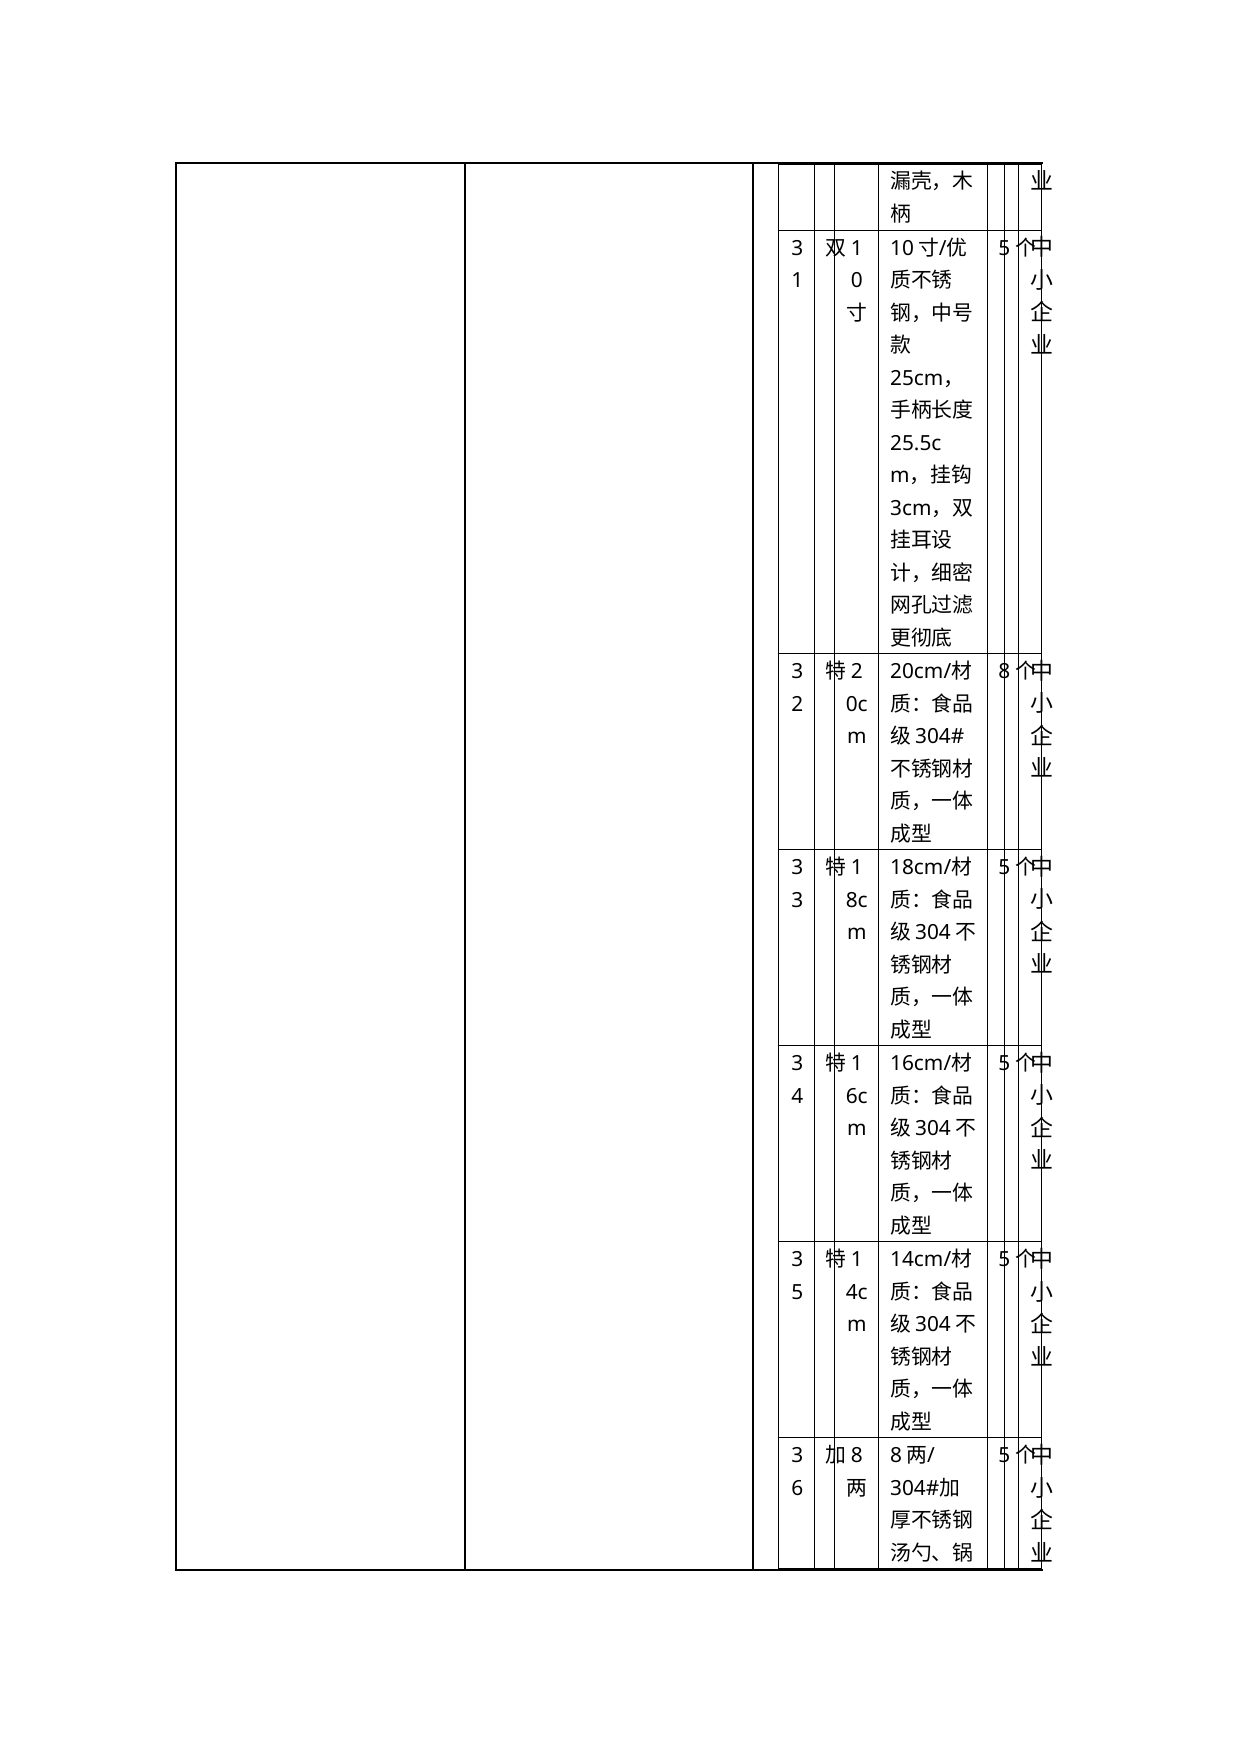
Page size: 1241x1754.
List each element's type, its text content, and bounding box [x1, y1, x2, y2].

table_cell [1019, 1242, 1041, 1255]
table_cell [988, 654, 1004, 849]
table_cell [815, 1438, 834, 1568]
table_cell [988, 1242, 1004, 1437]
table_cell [879, 165, 987, 230]
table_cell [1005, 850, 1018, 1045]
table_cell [835, 1438, 878, 1568]
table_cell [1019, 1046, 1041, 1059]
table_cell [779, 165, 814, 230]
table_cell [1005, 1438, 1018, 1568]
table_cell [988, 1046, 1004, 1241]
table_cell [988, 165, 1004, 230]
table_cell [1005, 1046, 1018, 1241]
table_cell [754, 164, 778, 1569]
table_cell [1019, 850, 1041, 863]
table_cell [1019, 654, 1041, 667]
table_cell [879, 1438, 987, 1568]
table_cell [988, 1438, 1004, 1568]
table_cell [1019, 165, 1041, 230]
table_cell [466, 164, 752, 1569]
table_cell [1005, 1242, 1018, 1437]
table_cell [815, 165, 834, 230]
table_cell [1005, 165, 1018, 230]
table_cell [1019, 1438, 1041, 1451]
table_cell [779, 1438, 814, 1568]
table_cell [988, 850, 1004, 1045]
table_cell 1 [177, 164, 464, 1569]
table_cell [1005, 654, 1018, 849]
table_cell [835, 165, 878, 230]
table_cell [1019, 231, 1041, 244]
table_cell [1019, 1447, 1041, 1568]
